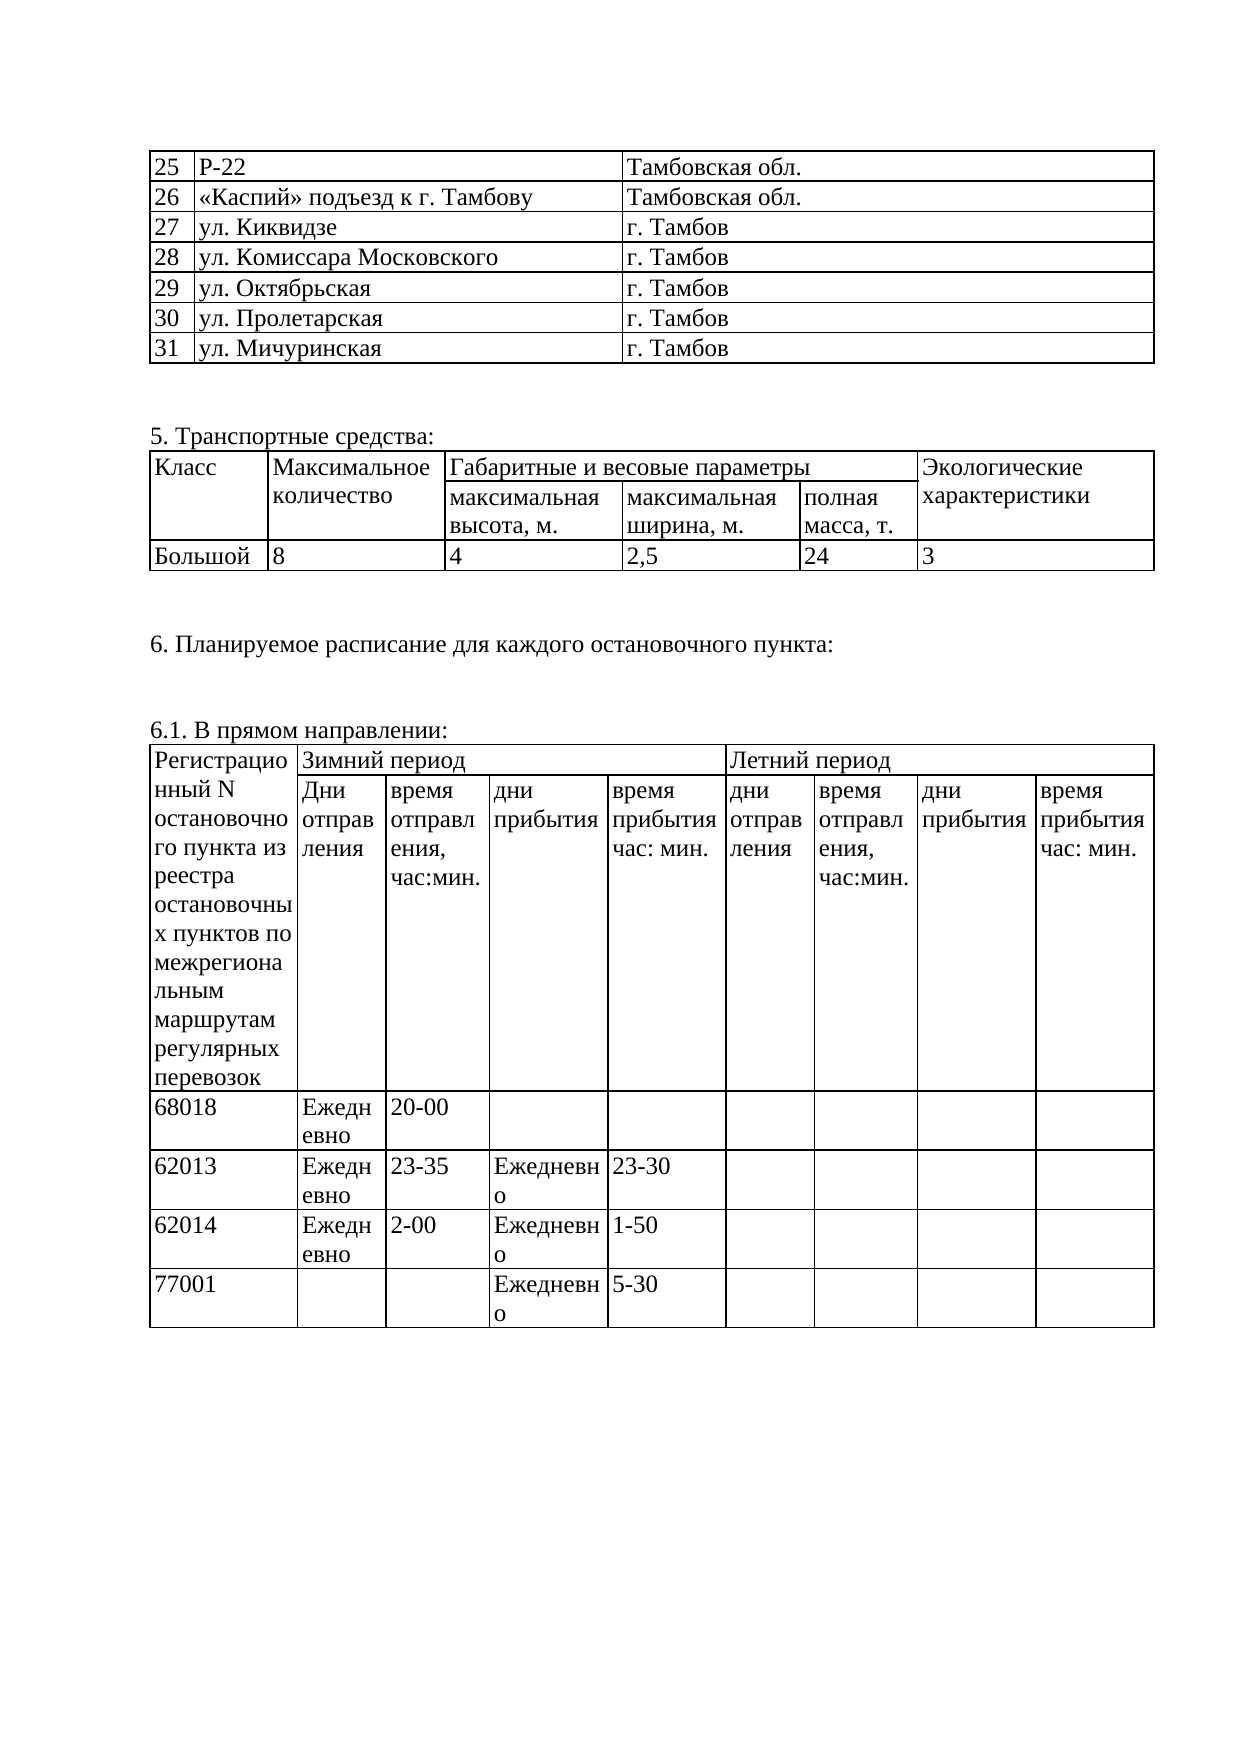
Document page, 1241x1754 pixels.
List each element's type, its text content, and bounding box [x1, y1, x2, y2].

table_cell время прибытия час: мин. [1037, 776, 1153, 1090]
table_cell Большой [151, 541, 267, 570]
table_cell [815, 1210, 917, 1267]
table_cell дни прибытия [918, 776, 1035, 1090]
table_cell ул. Киквидзе [195, 212, 622, 241]
table_cell время отправления, час:мин. [815, 776, 917, 1090]
table_header Класс [151, 452, 267, 539]
table_cell [609, 1092, 725, 1149]
table_cell [298, 1269, 385, 1327]
table_cell Ежедневно [490, 1269, 607, 1327]
table_cell 27 [151, 212, 194, 241]
table_header Экологические характеристики [918, 452, 1153, 539]
table_cell Ежедневно [298, 1092, 385, 1149]
table_cell [918, 1092, 1035, 1149]
table_cell Тамбовская обл. [623, 152, 1153, 180]
table_cell [1037, 1210, 1153, 1267]
table_cell дни прибытия [490, 776, 607, 1090]
text 6. Планируемое расписание для каждого остановочного пункта: [150, 629, 1090, 657]
table_cell ул. Октябрьская [195, 273, 622, 302]
table_cell 23-35 [387, 1151, 489, 1208]
table_cell «Каспий» подъезд к г. Тамбову [195, 182, 622, 211]
table_cell 5-30 [609, 1269, 725, 1327]
table_cell дни отправления [727, 776, 814, 1090]
table_cell Ежедневно [298, 1210, 385, 1267]
table_cell [815, 1092, 917, 1149]
table_cell Тамбовская обл. [623, 182, 1153, 211]
table_cell Ежедневно [490, 1151, 607, 1208]
table_cell [918, 1210, 1035, 1267]
table_cell максимальная высота, м. [446, 482, 622, 539]
table_cell [727, 1092, 814, 1149]
table_cell время отправления, час:мин. [387, 776, 489, 1090]
table_cell 2,5 [623, 541, 799, 570]
table_cell [490, 1092, 607, 1149]
table_cell Р-22 [195, 152, 622, 180]
table_cell 23-30 [609, 1151, 725, 1208]
table_cell [727, 1151, 814, 1208]
table_header Регистрационный N остановочного пункта из реестра остановочных пунктов по межрегиональным маршрутам регулярных перевозок [151, 745, 297, 1090]
table_cell г. Тамбов [623, 243, 1153, 271]
table_cell г. Тамбов [623, 333, 1153, 362]
table_cell [815, 1269, 917, 1327]
table_cell ул. Мичуринская [195, 333, 622, 362]
table_cell Ежедневно [298, 1151, 385, 1208]
table_cell полная масса, т. [801, 482, 917, 539]
table_cell [815, 1151, 917, 1208]
table_cell 2-00 [387, 1210, 489, 1267]
table_cell 26 [151, 182, 194, 211]
text 6.1. В прямом направлении: [150, 715, 1090, 744]
text 5. Транспортные средства: [150, 421, 1090, 450]
table_cell 25 [151, 152, 194, 180]
table_cell 3 [918, 541, 1153, 570]
table_cell г. Тамбов [623, 303, 1153, 332]
table_cell 62013 [151, 1151, 297, 1208]
table_cell 31 [151, 333, 194, 362]
table_header Максимальное количество [269, 452, 444, 539]
table_cell [387, 1269, 489, 1327]
table_cell 20-00 [387, 1092, 489, 1149]
table_cell [918, 1269, 1035, 1327]
table_cell максимальная ширина, м. [623, 482, 799, 539]
table_cell [1037, 1269, 1153, 1327]
table_cell 30 [151, 303, 194, 332]
table_cell 62014 [151, 1210, 297, 1267]
table_cell 29 [151, 273, 194, 302]
table_cell время прибытия час: мин. [609, 776, 725, 1090]
table_cell [1037, 1092, 1153, 1149]
table_cell Дни отправления [298, 776, 385, 1090]
table_cell ул. Комиссара Московского [195, 243, 622, 271]
table_cell [918, 1151, 1035, 1208]
table_cell г. Тамбов [623, 212, 1153, 241]
table_cell 77001 [151, 1269, 297, 1327]
table_header Зимний период [298, 745, 725, 774]
table_cell 4 [446, 541, 622, 570]
table_header Габаритные и весовые параметры [446, 452, 917, 480]
table_cell 8 [269, 541, 444, 570]
table_cell Ежедневно [490, 1210, 607, 1267]
table_cell [727, 1269, 814, 1327]
table_cell [1037, 1151, 1153, 1208]
table_cell [727, 1210, 814, 1267]
table_cell 24 [801, 541, 917, 570]
table_cell г. Тамбов [623, 273, 1153, 302]
table_cell 1-50 [609, 1210, 725, 1267]
table_header Летний период [727, 745, 1153, 774]
table_cell 28 [151, 243, 194, 271]
table_cell ул. Пролетарская [195, 303, 622, 332]
table_cell 68018 [151, 1092, 297, 1149]
